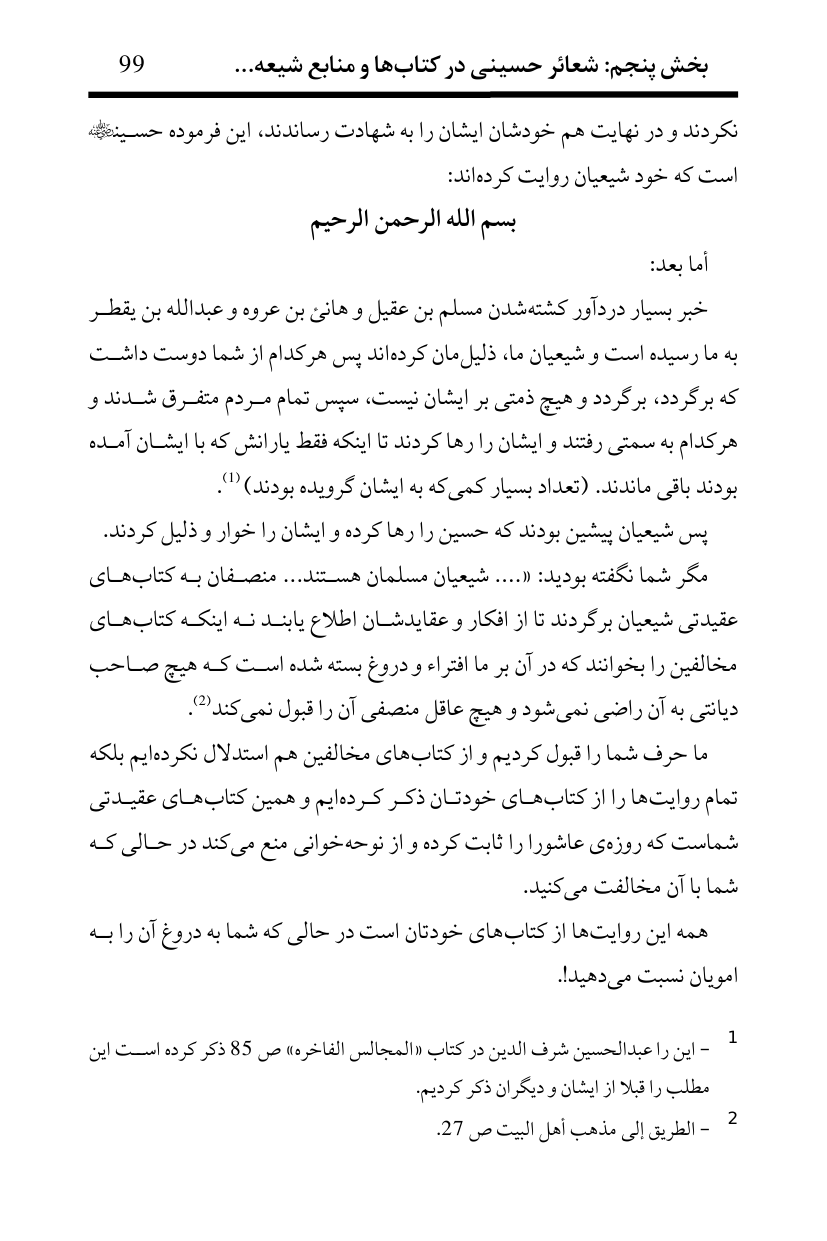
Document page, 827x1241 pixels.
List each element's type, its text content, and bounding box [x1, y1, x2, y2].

text همه این روایت‌ها از کتاب‌های خودتان است در حالی که شما به دروغ آن را به امویان نسبت می‌دهید!. [89, 912, 738, 1001]
text ما حرف شما را قبول کردیم و از کتاب‌های مخالفین هم استدلال نکرده‌ایم بلکه تمام روایت‌ها را از کتاب‌های خودتان ذکر کرده‌ایم و همین کتاب‌های عقیدتی شماست که روزه‌ی عاشورا را ثابت کرده و از نوحه‌خوانی منع می‌کند در حالی که شما با آن مخالفت می‌کنید. [89, 734, 738, 912]
text پس شیعیان پیشین بودند که حسین را رها کرده و ایشان را خوار و ذلیل کردند. [89, 512, 738, 556]
text مگر شما نگفته بودید: «.... شیعیان مسلمان هستند... منصفان به کتاب‌های عقیدتی شیعیان برگردند تا از افکار و عقایدشان اطلاع یابند نه اینکه کتاب‌های مخالفین را بخوانند که در آن بر ما افتراء و دروغ بسته شده است که هیچ صاحب دیانتی به آن راضی نمی‌شود و هیچ عاقل منصفی آن را قبول نمی‌کند(). [89, 556, 738, 734]
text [89, 109, 738, 200]
text أما بعد: [89, 245, 738, 289]
text خبر بسیار دردآور کشته‌شدن مسلم بن عقیل و هانئ بن عروه و عبدالله بن یقطر به ما رسیده است و شیعیان ما، ذلیل‌مان کرده‌اند پس هرکدام از شما دوست داشت که برگردد، برگردد و هیچ ذمتی بر ایشان نیست، سپس تمام مردم متفرق شدند و هرکدام به سمتی رفتند و ایشان را رها کردند تا اینکه فقط یارانش که با ایشان آمده بودند باقی ماندند. (تعداد بسیار کمی‌که به ایشان گرویده بودند) (). [89, 289, 738, 512]
text بسم الله الرحمن الرحیم [89, 200, 738, 245]
